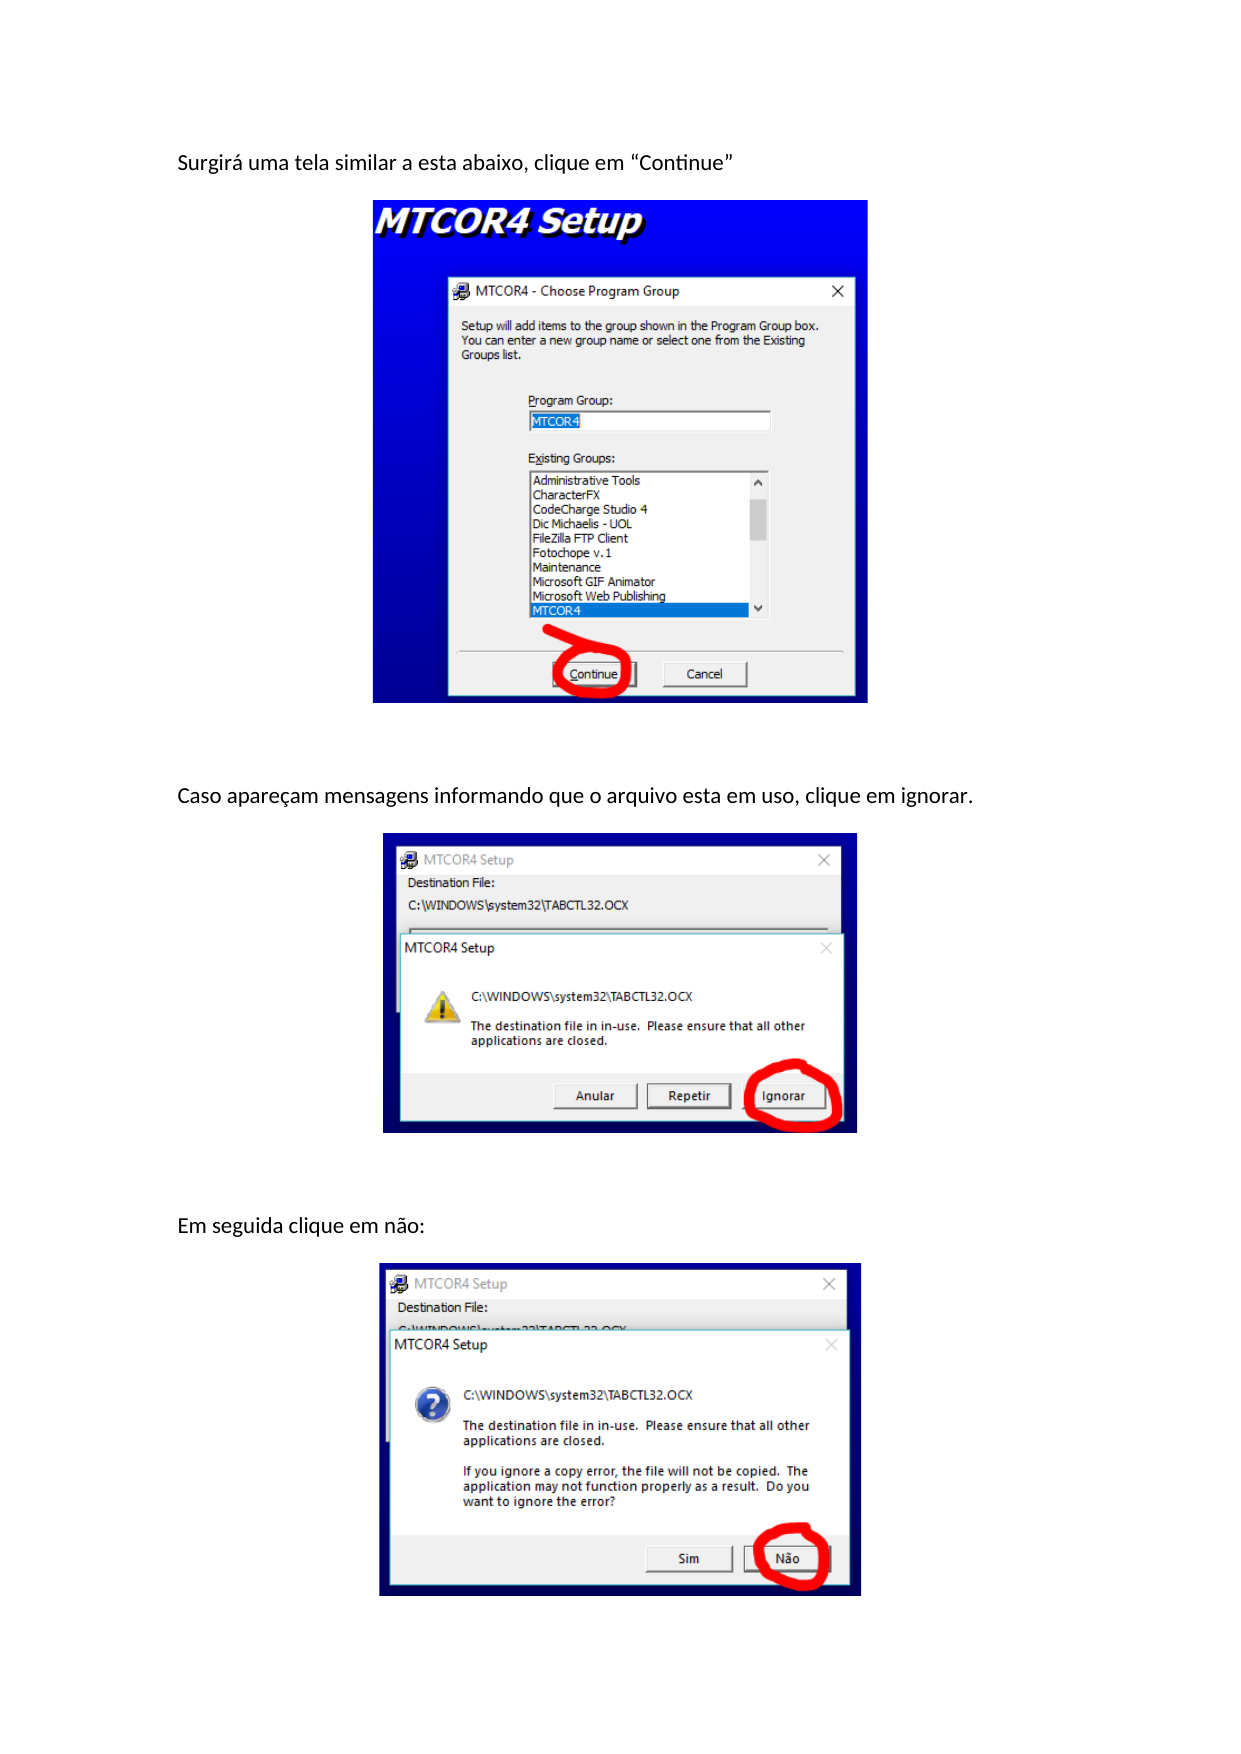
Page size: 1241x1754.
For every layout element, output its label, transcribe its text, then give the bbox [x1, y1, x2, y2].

picture [372, 200, 868, 703]
picture [379, 1263, 862, 1596]
picture [383, 833, 858, 1133]
text Surgirá uma tela similar a esta abaixo, clique em “Continue” [177, 148, 1063, 176]
text Em seguida clique em não: [177, 1211, 1063, 1239]
text Caso apareçam mensagens informando que o arquivo esta em uso, clique em ignorar. [177, 781, 1063, 809]
